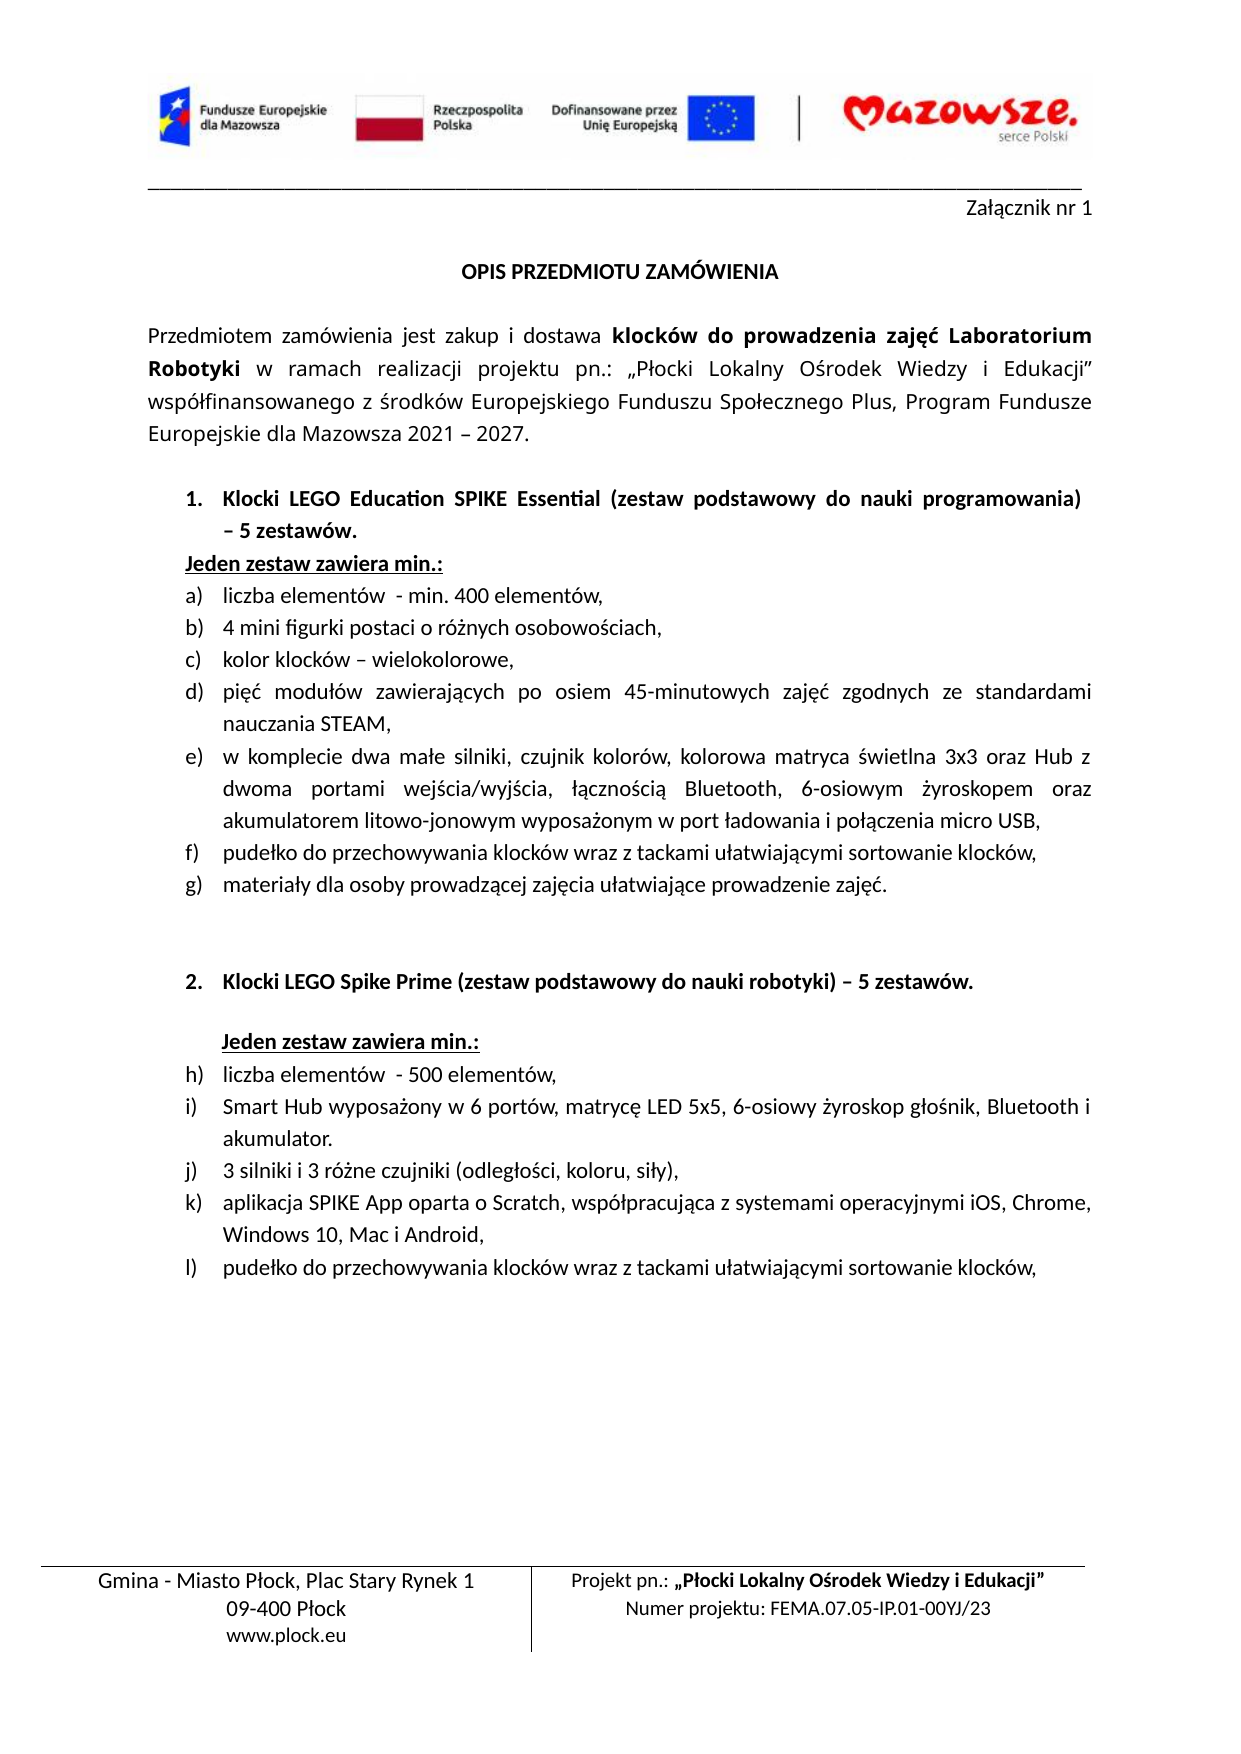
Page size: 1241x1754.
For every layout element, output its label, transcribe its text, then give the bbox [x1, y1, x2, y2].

text Przedmiotem zamówienia jest zakup i dostawa klocków do prowadzenia zajęć Laboratorium Robotyki w ramach realizacji projektu pn.: „Płocki Lokalny Ośrodek Wiedzy i Edukacji” współfinansowanego z środków Europejskiego Funduszu Społecznego Plus, Program Fundusze Europejskie dla Mazowsza 2021 – 2027. [148, 322, 1093, 448]
text Załącznik nr 1 [148, 193, 1093, 221]
list pięć modułów zawierających po osiem 45-minutowych zajęć zgodnych ze standardami nauczania STEAM, [185, 677, 1093, 738]
list pudełko do przechowywania klocków wraz z tackami ułatwiającymi sortowanie klocków, [185, 1253, 1093, 1281]
list w komplecie dwa małe silniki, czujnik kolorów, kolorowa matryca świetlna 3x3 oraz Hub z dwoma portami wejścia/wyjścia, łącznością Bluetooth, 6-osiowym żyroskopem oraz akumulatorem litowo-jonowym wyposażonym w port ładowania i połączenia micro USB, [185, 742, 1093, 834]
list materiały dla osoby prowadzącej zajęcia ułatwiające prowadzenie zajęć. [185, 871, 1093, 898]
list Klocki LEGO Education SPIKE Essential (zestaw podstawowy do nauki programowania) – 5 zestawów. [185, 484, 1093, 544]
list 4 mini figurki postaci o różnych osobowościach, [185, 613, 1093, 641]
list pudełko do przechowywania klocków wraz z tackami ułatwiającymi sortowanie klocków, [185, 838, 1093, 866]
picture [147, 73, 1093, 160]
list liczba elementów - min. 400 elementów, [185, 581, 1093, 609]
list liczba elementów - 500 elementów, [185, 1060, 1093, 1088]
list Klocki LEGO Spike Prime (zestaw podstawowy do nauki robotyki) – 5 zestawów. [185, 967, 1093, 995]
list Smart Hub wyposażony w 6 portów, matrycę LED 5x5, 6-osiowy żyroskop głośnik, Bluetooth i akumulator. [185, 1092, 1093, 1152]
list aplikacja SPIKE App oparta o Scratch, współpracująca z systemami operacyjnymi iOS, Chrome, Windows 10, Mac i Android, [185, 1188, 1093, 1249]
list 3 silniki i 3 różne czujniki (odległości, koloru, siły), [185, 1156, 1093, 1184]
list kolor klocków – wielokolorowe, [185, 645, 1093, 673]
text OPIS PRZEDMIOTU ZAMÓWIENIA [148, 257, 1093, 285]
text Jeden zestaw zawiera min.: [185, 1027, 1093, 1056]
text Jeden zestaw zawiera min.: [185, 549, 1093, 577]
